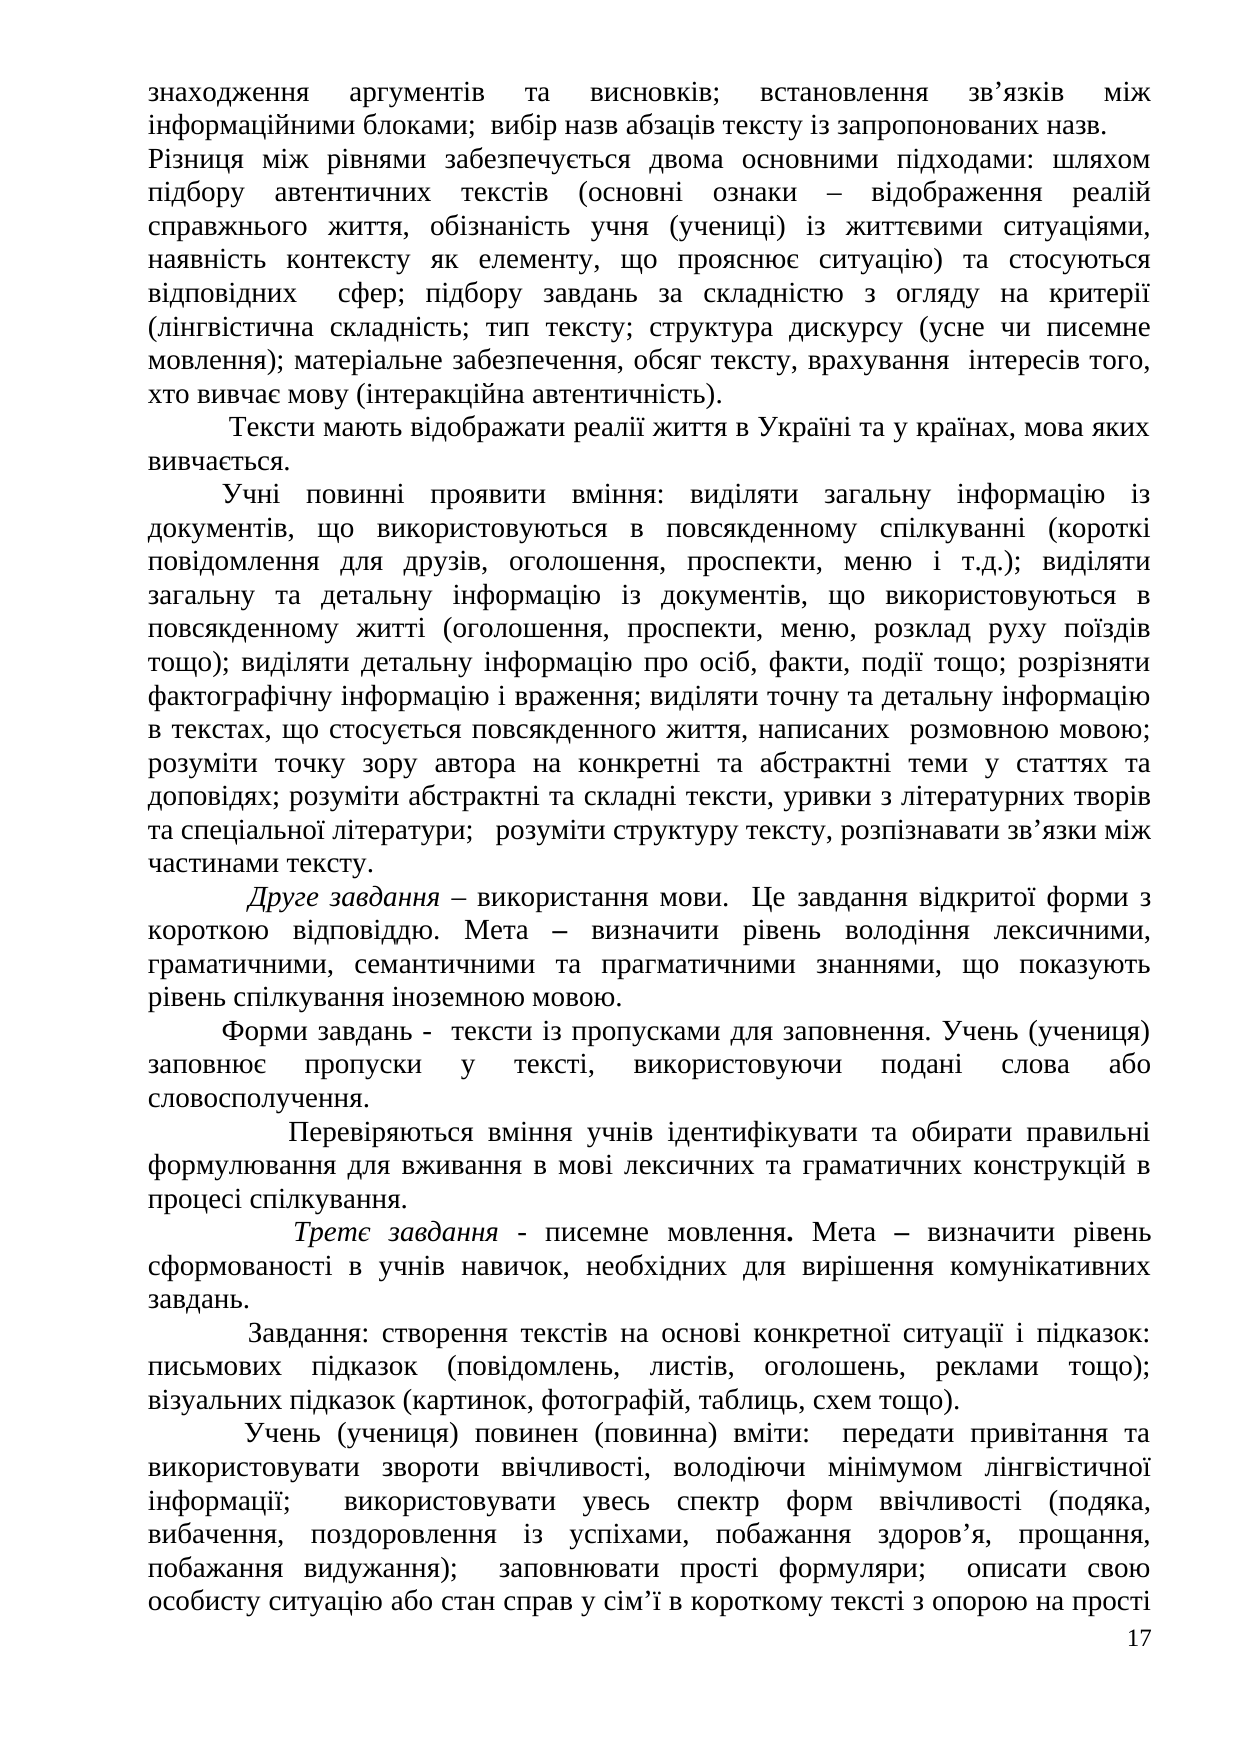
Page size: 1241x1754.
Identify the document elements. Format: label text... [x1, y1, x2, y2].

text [148, 74, 1152, 141]
text Завдання: створення текстів на основі конкретної ситуації і підказок: письмових підказок (повідомлень, листів, оголошень, реклами тощо); візуальних підказок (картинок, фотографій, таблиць, схем тощо). [148, 1315, 1152, 1416]
text Різниця між рівнями забезпечується двома основними підходами: шляхом підбору автентичних текстів (основні ознаки – відображення реалій справжнього життя, обізнаність учня (учениці) із життєвими ситуаціями, наявність контексту як елементу, що прояснює ситуацію) та стосуються відповідних сфер; підбору завдань за складністю з огляду на критерії (лінгвістична складність; тип тексту; структура дискурсу (усне чи писемне мовлення); матеріальне забезпечення, обсяг тексту, врахування інтересів того, хто вивчає мову (інтеракційна автентичність). [148, 141, 1152, 409]
text Учні повинні проявити вміння: виділяти загальну інформацію із документів, що використовуються в повсякденному спілкуванні (короткі повідомлення для друзів, оголошення, проспекти, меню і т.д.); виділяти загальну та детальну інформацію із документів, що використовуються в повсякденному житті (оголошення, проспекти, меню, розклад руху поїздів тощо); виділяти детальну інформацію про осіб, факти, події тощо; розрізняти фактографічну інформацію і враження; виділяти точну та детальну інформацію в текстах, що стосується повсякденного життя, написаних розмовною мовою; розуміти точку зору автора на конкретні та абстрактні теми у статтях та доповідях; розуміти абстрактні та складні тексти, уривки з літературних творів та спеціальної літератури; розуміти структуру тексту, розпізнавати зв’язки між частинами тексту. [148, 476, 1152, 879]
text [148, 1416, 1152, 1617]
text Тексти мають відображати реалії життя в Україні та у країнах, мова яких вивчається. [148, 409, 1152, 476]
text Форми завдань - тексти із пропусками для заповнення. Учень (учениця) заповнює пропуски у тексті, використовуючи подані слова або словосполучення. [148, 1013, 1152, 1114]
text Третє завдання - писемне мовлення. Мета – визначити рівень сформованості в учнів навичок, необхідних для вирішення комунікативних завдань. [148, 1214, 1152, 1315]
text Друге завдання – використання мови. Це завдання відкритої форми з короткою відповіддю. Мета – визначити рівень володіння лексичними, граматичними, семантичними та прагматичними знаннями, що показують рівень спілкування іноземною мовою. [148, 879, 1152, 1013]
text Перевіряються вміння учнів ідентифікувати та обирати правильні формулювання для вживання в мові лексичних та граматичних конструкцій в процесі спілкування. [148, 1114, 1152, 1214]
